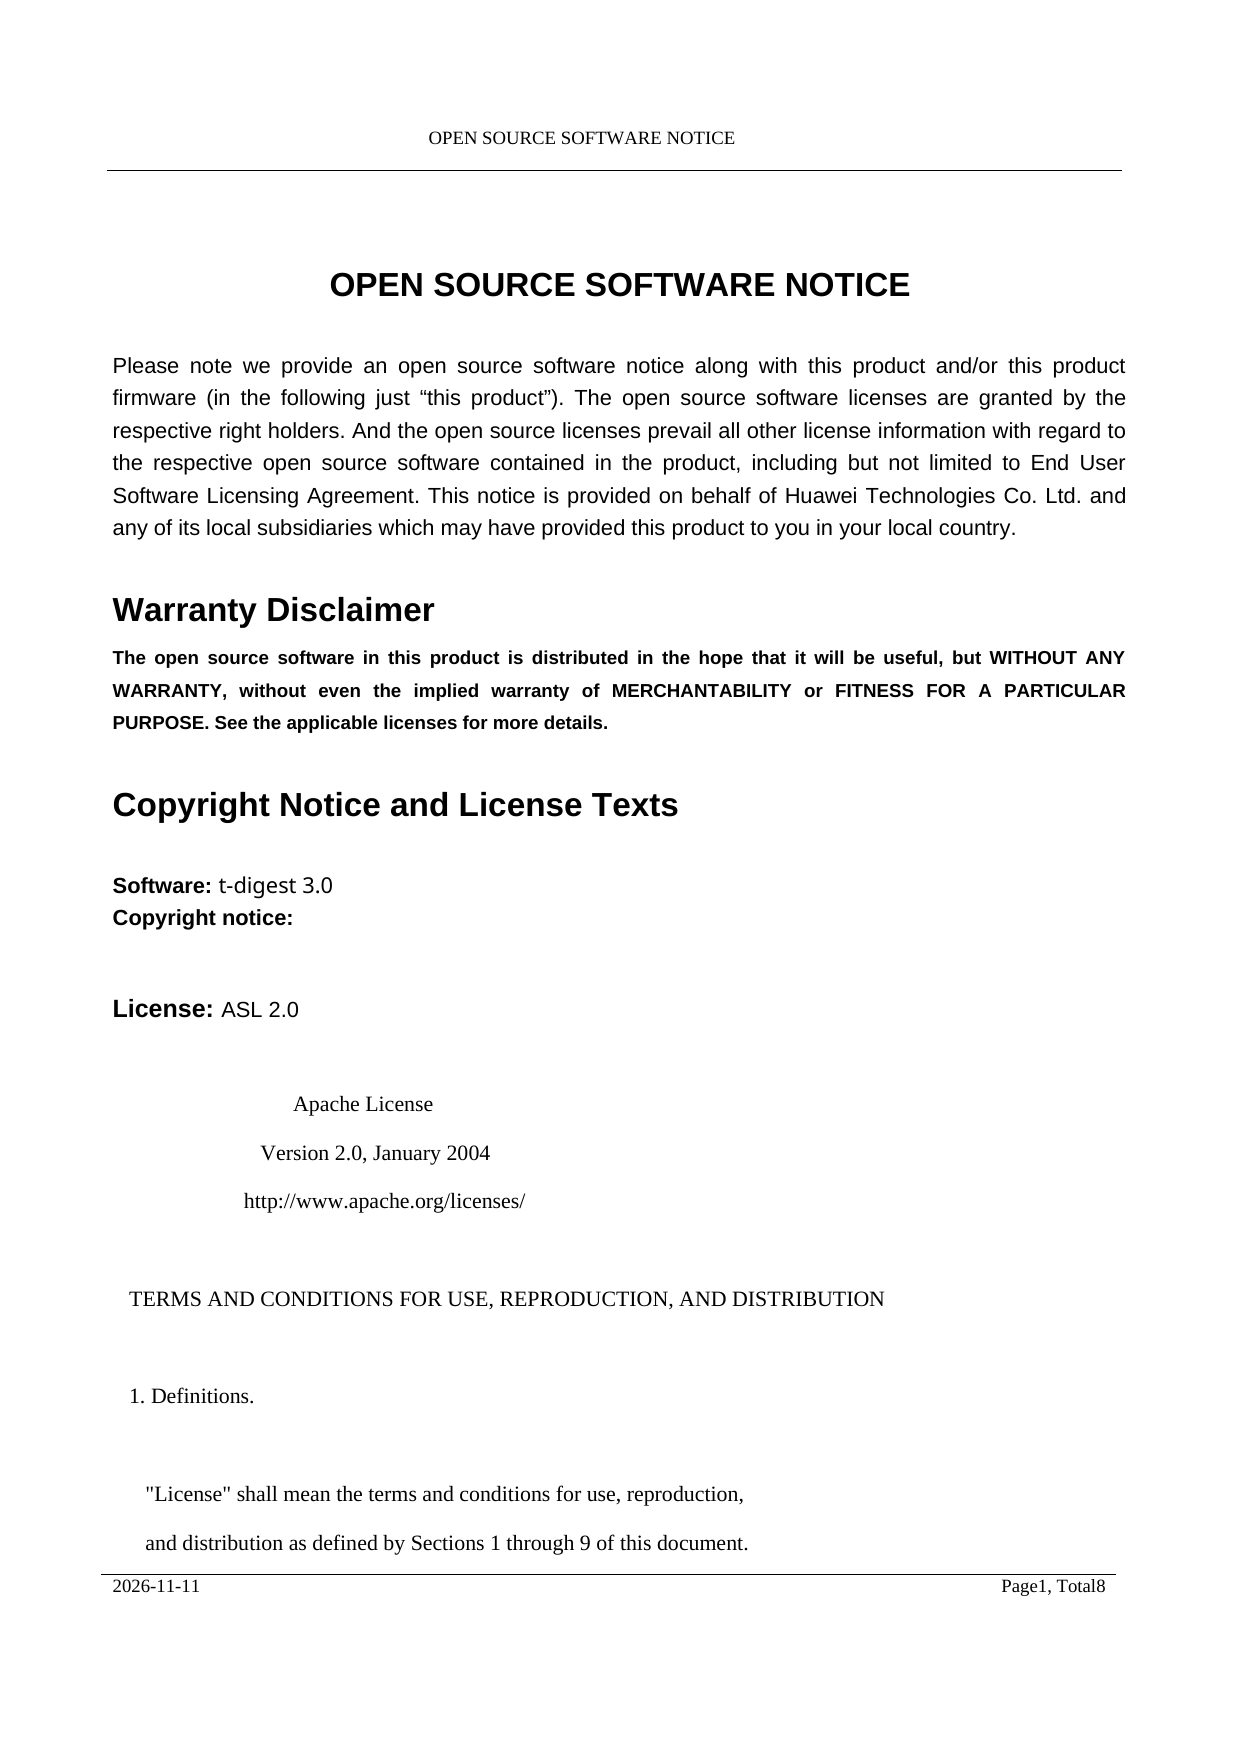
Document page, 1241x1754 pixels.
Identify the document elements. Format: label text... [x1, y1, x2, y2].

text Copyright notice: [112, 901, 1128, 934]
text Copyright Notice and License Texts [112, 771, 1128, 836]
text Warranty Disclaimer [112, 576, 1128, 641]
text License: ASL 2.0 [112, 992, 1128, 1024]
text OPEN SOURCE SOFTWARE NOTICE [112, 251, 1128, 316]
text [112, 1038, 1128, 1558]
text The open source software in this product is distributed in the hope that it will be useful, but WITHOUT ANY WARRANTY, without even the implied warranty of MERCHANTABILITY or FITNESS FOR A PARTICULAR PURPOSE. See the applicable licenses for more details. [112, 641, 1128, 739]
text Please note we provide an open source software notice along with this product and/or this product firmware (in the following just “this product”). The open source software licenses are granted by the respective right holders. And the open source licenses prevail all other license information with regard to the respective open source software contained in the product, including but not limited to End User Software Licensing Agreement. This notice is provided on behalf of Huawei Technologies Co. Ltd. and any of its local subsidiaries which may have provided this product to you in your local country. [112, 349, 1128, 544]
text Software: t-digest 3.0 [112, 869, 1128, 901]
